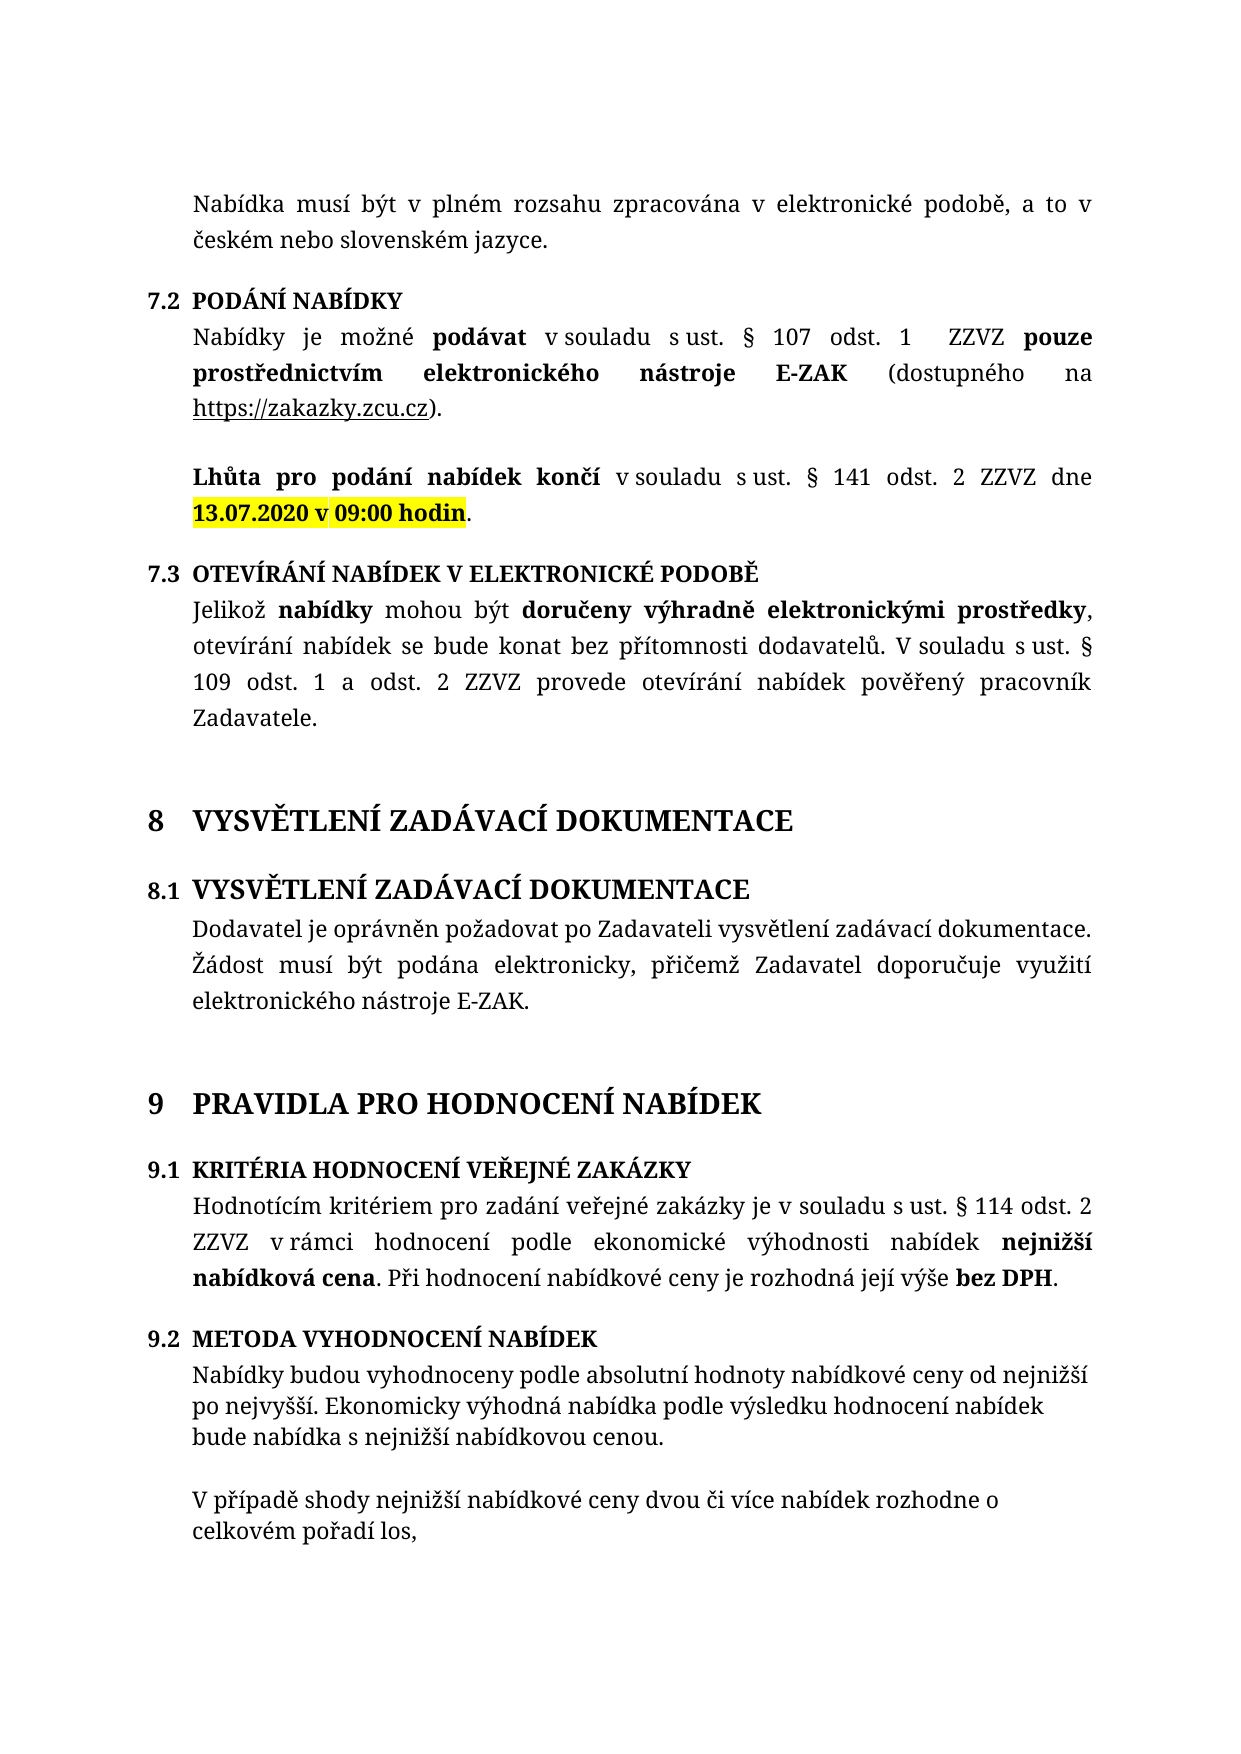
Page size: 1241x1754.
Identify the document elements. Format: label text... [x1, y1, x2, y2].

subtitle METODA VYHODNOCENÍ NABÍDEK [147, 1323, 1093, 1354]
text Jelikož nabídky mohou být doručeny výhradně elektronickými prostředky, otevírání nabídek se bude konat bez přítomnosti dodavatelů. V souladu s ust. § 109 odst. 1 a odst. 2 ZZVZ provede otevírání nabídek pověřený pracovník Zadavatele. [193, 594, 1093, 733]
text Nabídka musí být v plném rozsahu zpracována v elektronické podobě, a to v českém nebo slovenském jazyce. [193, 188, 1093, 255]
text Lhůta pro podání nabídek končí v souladu s ust. § 141 odst. 2 ZZVZ dne 13.07.2020 v 09:00 hodin. [193, 461, 1093, 528]
text Nabídky budou vyhodnoceny podle absolutní hodnoty nabídkové ceny od nejnižší po nejvyšší. Ekonomicky výhodná nabídka podle výsledku hodnocení nabídek bude nabídka s nejnižší nabídkovou cenou. [192, 1359, 1093, 1452]
text Nabídky je možné podávat v souladu s ust. § 107 odst. 1 ZZVZ pouze prostřednictvím elektronického nástroje E-ZAK (dostupného na https://zakazky.zcu.cz). [193, 321, 1093, 424]
subtitle VYSVĚTLENÍ ZADÁVACÍ DOKUMENTACE [148, 800, 1093, 840]
subtitle VYSVĚTLENÍ ZADÁVACÍ DOKUMENTACE [147, 871, 1093, 908]
subtitle PODÁNÍ NABÍDKY [147, 284, 1093, 316]
text Dodavatel je oprávněn požadovat po Zadavateli vysvětlení zadávací dokumentace. Žádost musí být podána elektronicky, přičemž Zadavatel doporučuje využití elektronického nástroje E-ZAK. [192, 913, 1093, 1016]
text Hodnotícím kritériem pro zadání veřejné zakázky je v souladu s ust. § 114 odst. 2 ZZVZ v rámci hodnocení podle ekonomické výhodnosti nabídek nejnižší nabídková cena. Při hodnocení nabídkové ceny je rozhodná její výše bez DPH. [193, 1190, 1093, 1293]
text V případě shody nejnižší nabídkové ceny dvou či více nabídek rozhodne o celkovém pořadí los, [192, 1484, 1093, 1546]
subtitle OTEVÍRÁNÍ NABÍDEK V ELEKTRONICKÉ PODOBĚ [148, 558, 1093, 589]
subtitle KRITÉRIA HODNOCENÍ VEŘEJNÉ ZAKÁZKY [147, 1154, 1093, 1185]
subtitle PRAVIDLA PRO HODNOCENÍ NABÍDEK [148, 1083, 1093, 1123]
